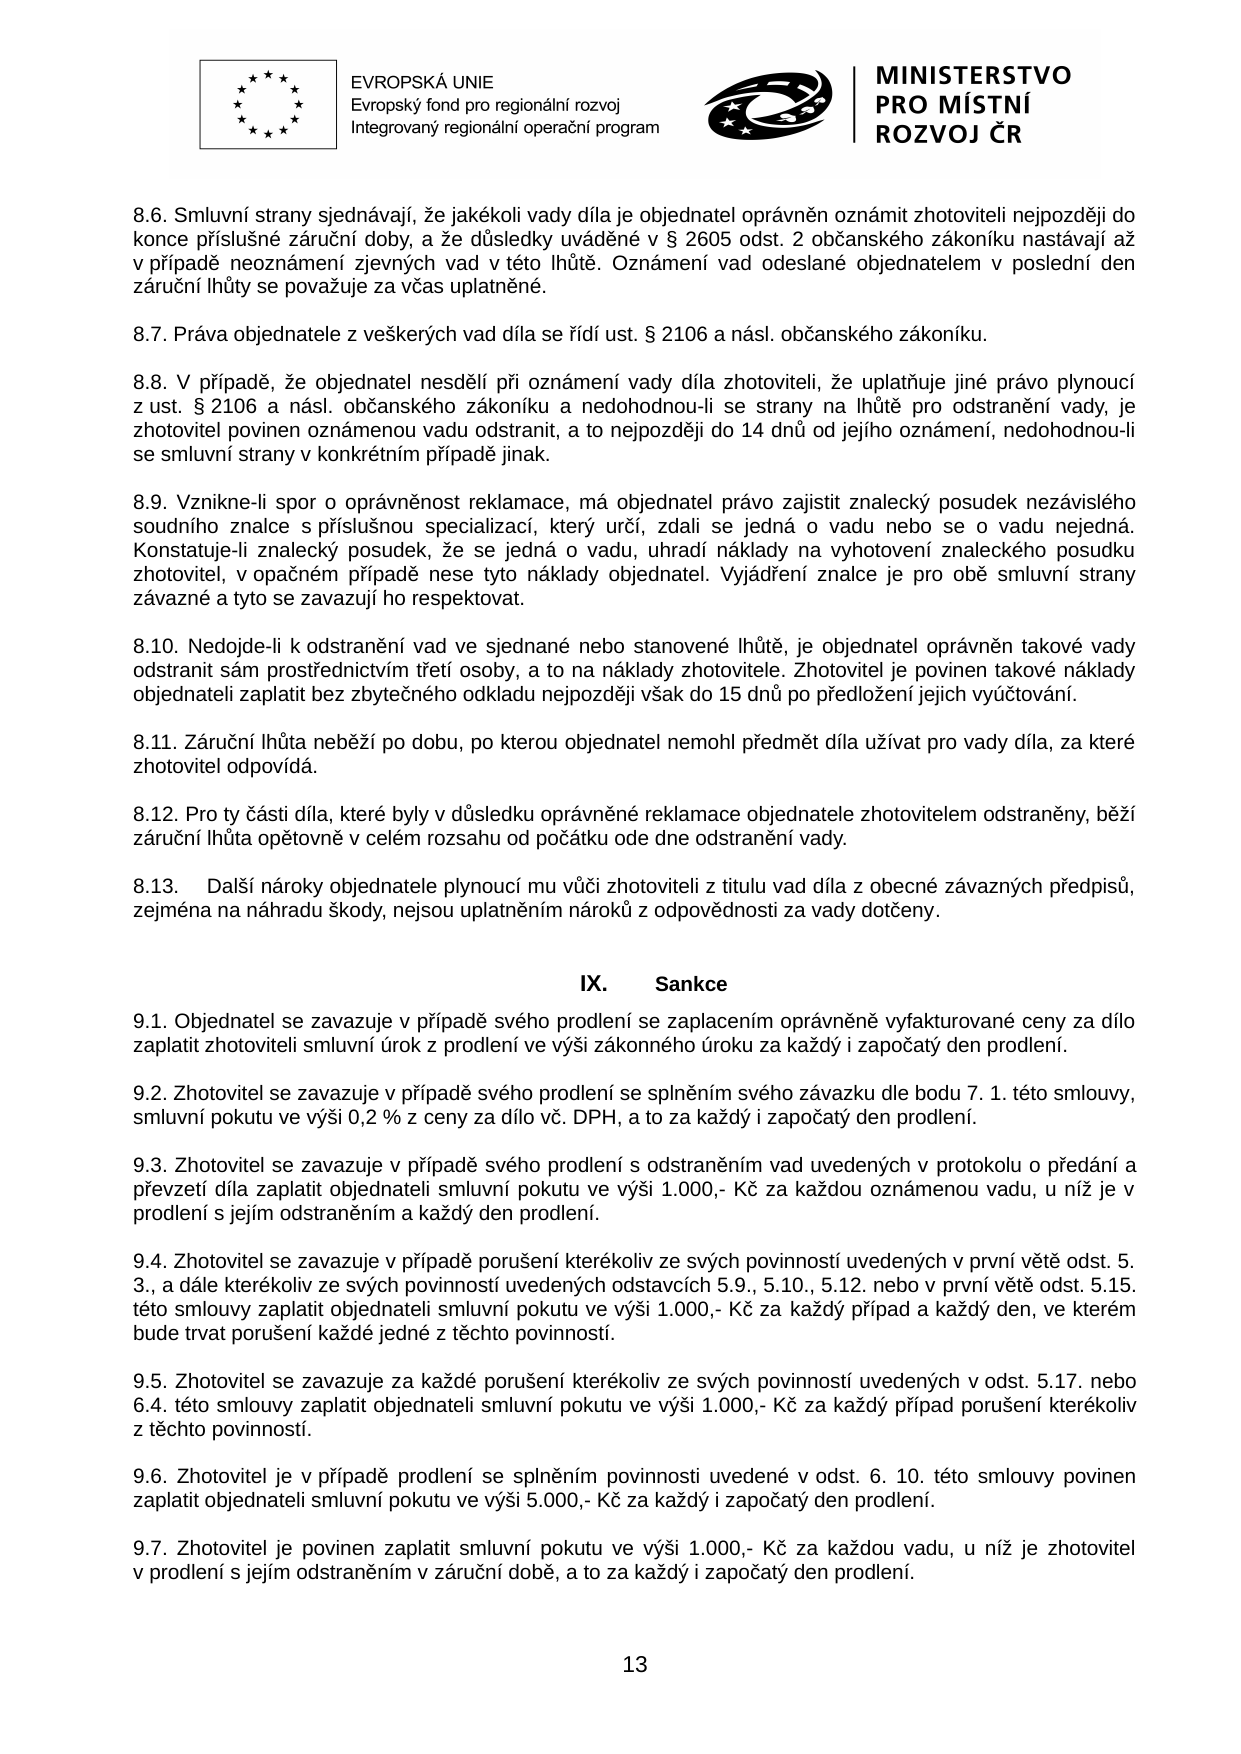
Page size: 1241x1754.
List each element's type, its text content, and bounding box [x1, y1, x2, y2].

picture [169, 29, 1101, 179]
subtitle 8.12. Pro ty části díla, které byly v důsledku oprávněné reklamace objednatele zhotovitelem odstraněny, běží záruční lhůta opětovně v celém rozsahu od počátku ode dne odstranění vady. [133, 802, 1137, 849]
text 9.7. Zhotovitel je povinen zaplatit smluvní pokutu ve výši 1.000,- Kč za každou vadu, u níž je zhotovitel v prodlení s jejím odstraněním v záruční době, a to za každý i započatý den prodlení. [133, 1536, 1137, 1584]
subtitle 9.6. Zhotovitel je v případě prodlení se splněním povinnosti uvedené v odst. 6. 10. této smlouvy povinen zaplatit objednateli smluvní pokutu ve výši 5.000,- Kč za každý i započatý den prodlení. [133, 1464, 1137, 1512]
subtitle 9.5. Zhotovitel se zavazuje za každé porušení kterékoliv ze svých povinností uvedených v odst. 5.17. nebo 6.4. této smlouvy zaplatit objednateli smluvní pokutu ve výši 1.000,- Kč za každý případ porušení kterékoliv z těchto povinností. [133, 1368, 1137, 1440]
subtitle 8.13. Další nároky objednatele plynoucí mu vůči zhotoviteli z titulu vad díla z obecné závazných předpisů, zejména na náhradu škody, nejsou uplatněním nároků z odpovědnosti za vady dotčeny. [133, 873, 1137, 921]
text 9.3. Zhotovitel se zavazuje v případě svého prodlení s odstraněním vad uvedených v protokolu o předání a převzetí díla zaplatit objednateli smluvní pokutu ve výši 1.000,- Kč za každou oznámenou vadu, u níž je v prodlení s jejím odstraněním a každý den prodlení. [133, 1153, 1137, 1225]
subtitle 9.1. Objednatel se zavazuje v případě svého prodlení se zaplacením oprávněně vyfakturované ceny za dílo zaplatit zhotoviteli smluvní úrok z prodlení ve výši zákonného úroku za každý i započatý den prodlení. [133, 1009, 1137, 1057]
subtitle 8.11. Záruční lhůta neběží po dobu, po kterou objednatel nemohl předmět díla užívat pro vady díla, za které zhotovitel odpovídá. [133, 730, 1137, 778]
subtitle 8.9. Vznikne-li spor o oprávněnost reklamace, má objednatel právo zajistit znalecký posudek nezávislého soudního znalce s příslušnou specializací, který určí, zdali se jedná o vadu nebo se o vadu nejedná. Konstatuje-li znalecký posudek, že se jedná o vadu, uhradí náklady na vyhotovení znaleckého posudku zhotovitel, v opačném případě nese tyto náklady objednatel. Vyjádření znalce je pro obě smluvní strany závazné a tyto se zavazují ho respektovat. [133, 490, 1137, 610]
text 9.4. Zhotovitel se zavazuje v případě porušení kterékoliv ze svých povinností uvedených v první větě odst. 5. 3., a dále kterékoliv ze svých povinností uvedených odstavcích 5.9., 5.10., 5.12. nebo v první větě odst. 5.15. této smlouvy zaplatit objednateli smluvní pokutu ve výši 1.000,- Kč za každý případ a každý den, ve kterém bude trvat porušení každé jedné z těchto povinností. [133, 1249, 1137, 1344]
text 9.2. Zhotovitel se zavazuje v případě svého prodlení se splněním svého závazku dle bodu 7. 1. této smlouvy, smluvní pokutu ve výši 0,2 % z ceny za dílo vč. DPH, a to za každý i započatý den prodlení. [133, 1081, 1137, 1129]
subtitle Sankce [170, 970, 1137, 997]
subtitle 8.7. Práva objednatele z veškerých vad díla se řídí ust. § 2106 a násl. občanského zákoníku. [133, 322, 1137, 346]
subtitle 8.6. Smluvní strany sjednávají, že jakékoli vady díla je objednatel oprávněn oznámit zhotoviteli nejpozději do konce příslušné záruční doby, a že důsledky uváděné v § 2605 odst. 2 občanského zákoníku nastávají až v případě neoznámení zjevných vad v této lhůtě. Oznámení vad odeslané objednatelem v poslední den záruční lhůty se považuje za včas uplatněné. [133, 202, 1137, 298]
subtitle 8.8. V případě, že objednatel nesdělí při oznámení vady díla zhotoviteli, že uplatňuje jiné právo plynoucí z ust. § 2106 a násl. občanského zákoníku a nedohodnou-li se strany na lhůtě pro odstranění vady, je zhotovitel povinen oznámenou vadu odstranit, a to nejpozději do 14 dnů od jejího oznámení, nedohodnou-li se smluvní strany v konkrétním případě jinak. [133, 370, 1137, 466]
text 8.10. Nedojde-li k odstranění vad ve sjednané nebo stanovené lhůtě, je objednatel oprávněn takové vady odstranit sám prostřednictvím třetí osoby, a to na náklady zhotovitele. Zhotovitel je povinen takové náklady objednateli zaplatit bez zbytečného odkladu nejpozději však do 15 dnů po předložení jejich vyúčtování. [133, 634, 1137, 706]
